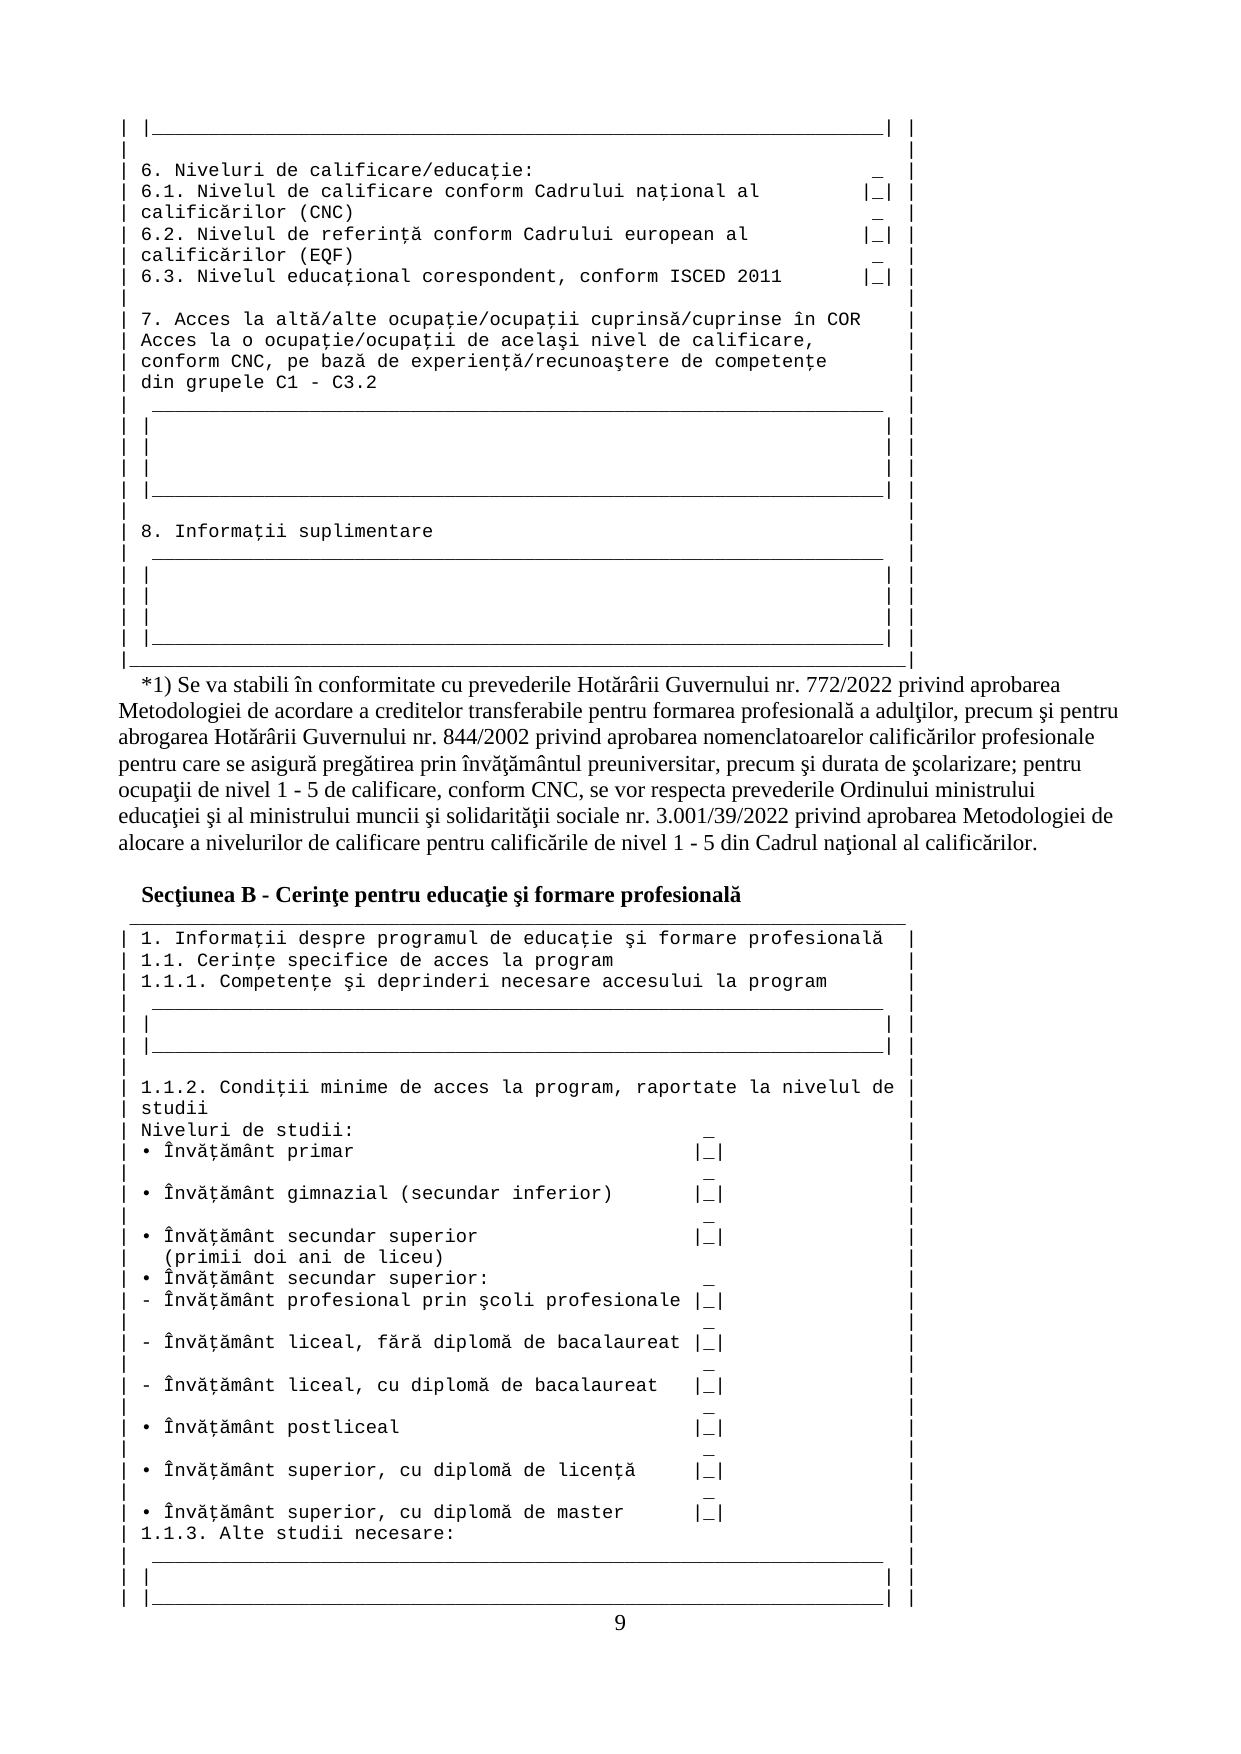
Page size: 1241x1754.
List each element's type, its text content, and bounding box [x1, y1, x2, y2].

text | | | | [118, 1567, 1122, 1588]
text | studii | [118, 1099, 1122, 1120]
text | | | | [118, 1014, 1122, 1035]
text | | [118, 288, 1122, 309]
text | _ | [118, 1312, 1122, 1333]
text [118, 1545, 1122, 1567]
text | 1.1.3. Alte studii necesare: | [118, 1524, 1122, 1545]
text | |_________________________________________________________________| | [118, 628, 1122, 649]
text | |_________________________________________________________________| | [118, 118, 1122, 139]
text | 1. Informaţii despre programul de educaţie şi formare profesională | [118, 929, 1122, 950]
text | _ | [118, 1482, 1122, 1503]
text | • Învăţământ primar |_| | [118, 1142, 1122, 1163]
text | | | | [118, 458, 1122, 479]
text |_____________________________________________________________________| [118, 649, 1122, 671]
text | _________________________________________________________________ | [118, 993, 1122, 1014]
text | • Învăţământ gimnazial (secundar inferior) |_| | [118, 1184, 1122, 1205]
text | | | | [118, 586, 1122, 607]
text | 7. Acces la altă/alte ocupaţie/ocupaţii cuprinsă/cuprinse în COR | [118, 309, 1122, 331]
text | _ | [118, 1439, 1122, 1460]
text | - Învăţământ profesional prin şcoli profesionale |_| | [118, 1290, 1122, 1312]
text | | | | [118, 437, 1122, 458]
text | | | | [118, 564, 1122, 586]
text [118, 1588, 1122, 1609]
text | - Învăţământ liceal, fără diplomă de bacalaureat |_| | [118, 1333, 1122, 1354]
text | • Învăţământ superior, cu diplomă de licenţă |_| | [118, 1460, 1122, 1482]
text | _________________________________________________________________ | [118, 543, 1122, 564]
text | _ | [118, 1205, 1122, 1227]
text | | | | [118, 416, 1122, 437]
text | 6.3. Nivelul educaţional corespondent, conform ISCED 2011 |_| | [118, 267, 1122, 288]
text | | [118, 139, 1122, 161]
text | _________________________________________________________________ | [118, 394, 1122, 416]
text | |_________________________________________________________________| | [118, 1035, 1122, 1057]
text | 1.1.2. Condiţii minime de acces la program, raportate la nivelul de | [118, 1078, 1122, 1099]
text | • Învăţământ secundar superior |_| | [118, 1227, 1122, 1248]
text | Acces la o ocupaţie/ocupaţii de acelaşi nivel de calificare, | [118, 331, 1122, 352]
text | 6.2. Nivelul de referinţă conform Cadrului european al |_| | [118, 224, 1122, 246]
text | calificărilor (CNC) _ | [118, 203, 1122, 224]
text | • Învăţământ secundar superior: _ | [118, 1269, 1122, 1290]
text | | [118, 501, 1122, 522]
text | 1.1.1. Competenţe şi deprinderi necesare accesului la program | [118, 972, 1122, 993]
text *1) Se va stabili în conformitate cu prevederile Hotărârii Guvernului nr. 772/2022 privind aprobarea Metodologiei de acordare a creditelor transferabile pentru formarea profesională a adulţilor, precum şi pentru abrogarea Hotărârii Guvernului nr. 844/2002 privind aprobarea nomenclatoarelor calificărilor profesionale pentru care se asigură pregătirea prin învăţământul preuniversitar, precum şi durata de şcolarizare; pentru ocupaţii de nivel 1 - 5 de calificare, conform CNC, se vor respecta prevederile Ordinului ministrului educaţiei şi al ministrului muncii şi solidarităţii sociale nr. 3.001/39/2022 privind aprobarea Metodologiei de alocare a nivelurilor de calificare pentru calificările de nivel 1 - 5 din Cadrul naţional al calificărilor. [118, 671, 1122, 855]
text | _ | [118, 1397, 1122, 1418]
text | | [118, 1057, 1122, 1078]
text | 1.1. Cerinţe specifice de acces la program | [118, 950, 1122, 972]
text | - Învăţământ liceal, cu diplomă de bacalaureat |_| | [118, 1375, 1122, 1397]
text | din grupele C1 - C3.2 | [118, 373, 1122, 394]
text _____________________________________________________________________ [118, 908, 1122, 929]
text | calificărilor (EQF) _ | [118, 246, 1122, 267]
text | _ | [118, 1163, 1122, 1184]
text | • Învăţământ superior, cu diplomă de master |_| | [118, 1503, 1122, 1524]
text | • Învăţământ postliceal |_| | [118, 1418, 1122, 1439]
text Secţiunea B - Cerinţe pentru educaţie şi formare profesională [118, 881, 1122, 908]
text | |_________________________________________________________________| | [118, 479, 1122, 501]
text | | | | [118, 607, 1122, 628]
text | _ | [118, 1354, 1122, 1375]
text | Niveluri de studii: _ | [118, 1120, 1122, 1142]
text | (primii doi ani de liceu) | [118, 1248, 1122, 1269]
text | 8. Informaţii suplimentare | [118, 522, 1122, 543]
text | conform CNC, pe bază de experienţă/recunoaştere de competenţe | [118, 352, 1122, 373]
text | 6.1. Nivelul de calificare conform Cadrului naţional al |_| | [118, 182, 1122, 203]
text | 6. Niveluri de calificare/educaţie: _ | [118, 161, 1122, 182]
